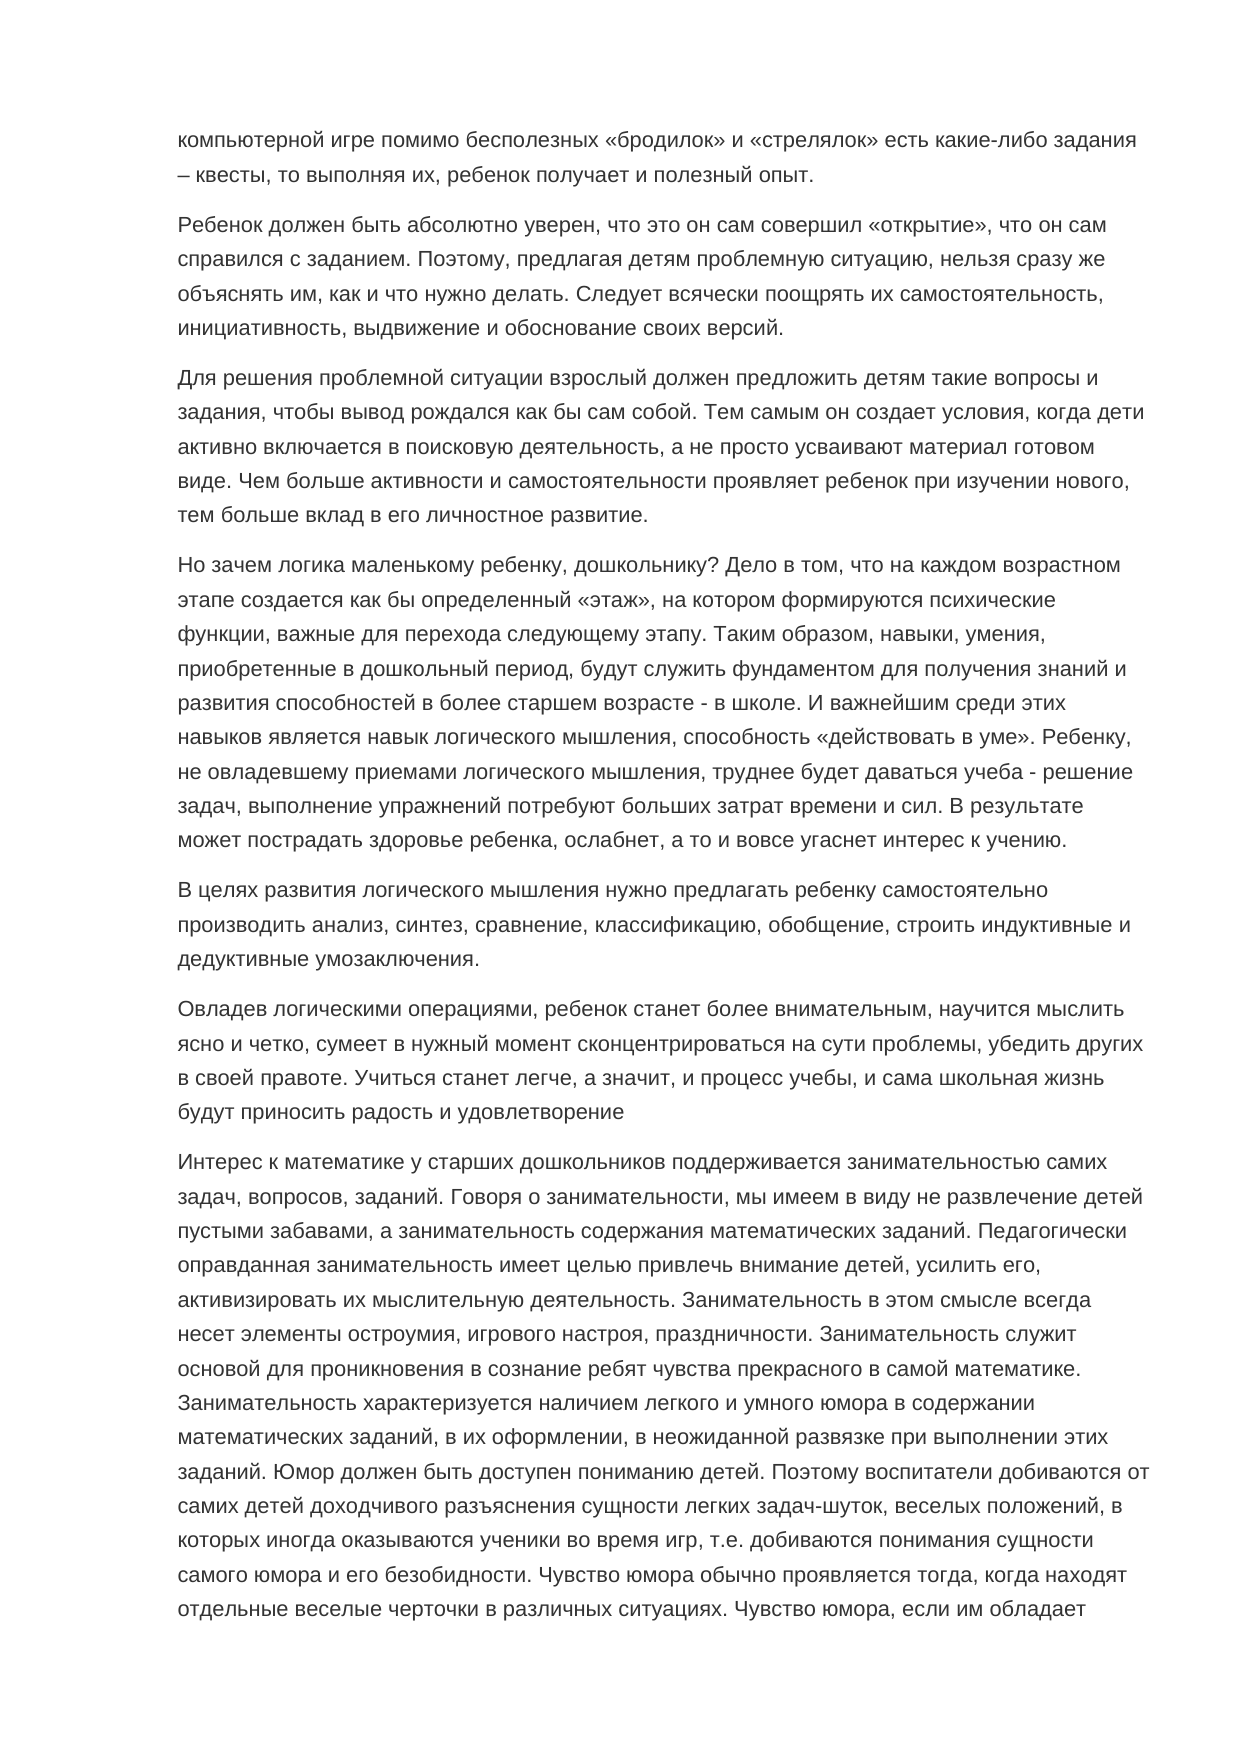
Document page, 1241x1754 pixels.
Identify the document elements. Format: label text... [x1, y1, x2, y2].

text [177, 118, 1152, 187]
text Но зачем логика маленькому ребенку, дошкольнику? Дело в том, что на каждом возрастном этапе создается как бы определенный «этаж», на котором формируются психические функции, важные для перехода следующему этапу. Таким образом, навыки, умения, приобретенные в дошкольный период, будут служить фундаментом для получения знаний и развития способностей в более старшем возрасте - в школе. И важнейшим среди этих навыков является навык логического мышления, способность «действовать в уме». Ребенку, не овладевшему приемами логического мышления, труднее будет даваться учеба - решение задач, выполнение упражнений потребуют больших затрат времени и сил. В результате может пострадать здоровье ребенка, ослабнет, а то и вовсе угаснет интерес к учению. [177, 543, 1152, 852]
text Для решения проблемной ситуации взрослый должен предложить детям такие вопросы и задания, чтобы вывод рождался как бы сам собой. Тем самым он создает условия, когда дети активно включается в поисковую деятельность, а не просто усваивают материал готовом виде. Чем больше активности и самостоятельности проявляет ребенок при изучении нового, тем больше вклад в его личностное развитие. [177, 356, 1152, 527]
text Ребенок должен быть абсолютно уверен, что это он сам совершил «открытие», что он сам справился с заданием. Поэтому, предлагая детям проблемную ситуацию, нельзя сразу же объяснять им, как и что нужно делать. Следует всячески поощрять их самостоятельность, инициативность, выдвижение и обоснование своих версий. [177, 202, 1152, 340]
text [177, 1140, 1152, 1621]
text В целях развития логического мышления нужно предлагать ребенку самостоятельно производить анализ, синтез, сравнение, классификацию, обобщение, строить индуктивные и дедуктивные умозаключения. [177, 868, 1152, 971]
text Овладев логическими операциями, ребенок станет более внимательным, научится мыслить ясно и четко, сумеет в нужный момент сконцентрироваться на сути проблемы, убедить других в своей правоте. Учиться станет легче, а значит, и процесс учебы, и сама школьная жизнь будут приносить радость и удовлетворение [177, 987, 1152, 1124]
